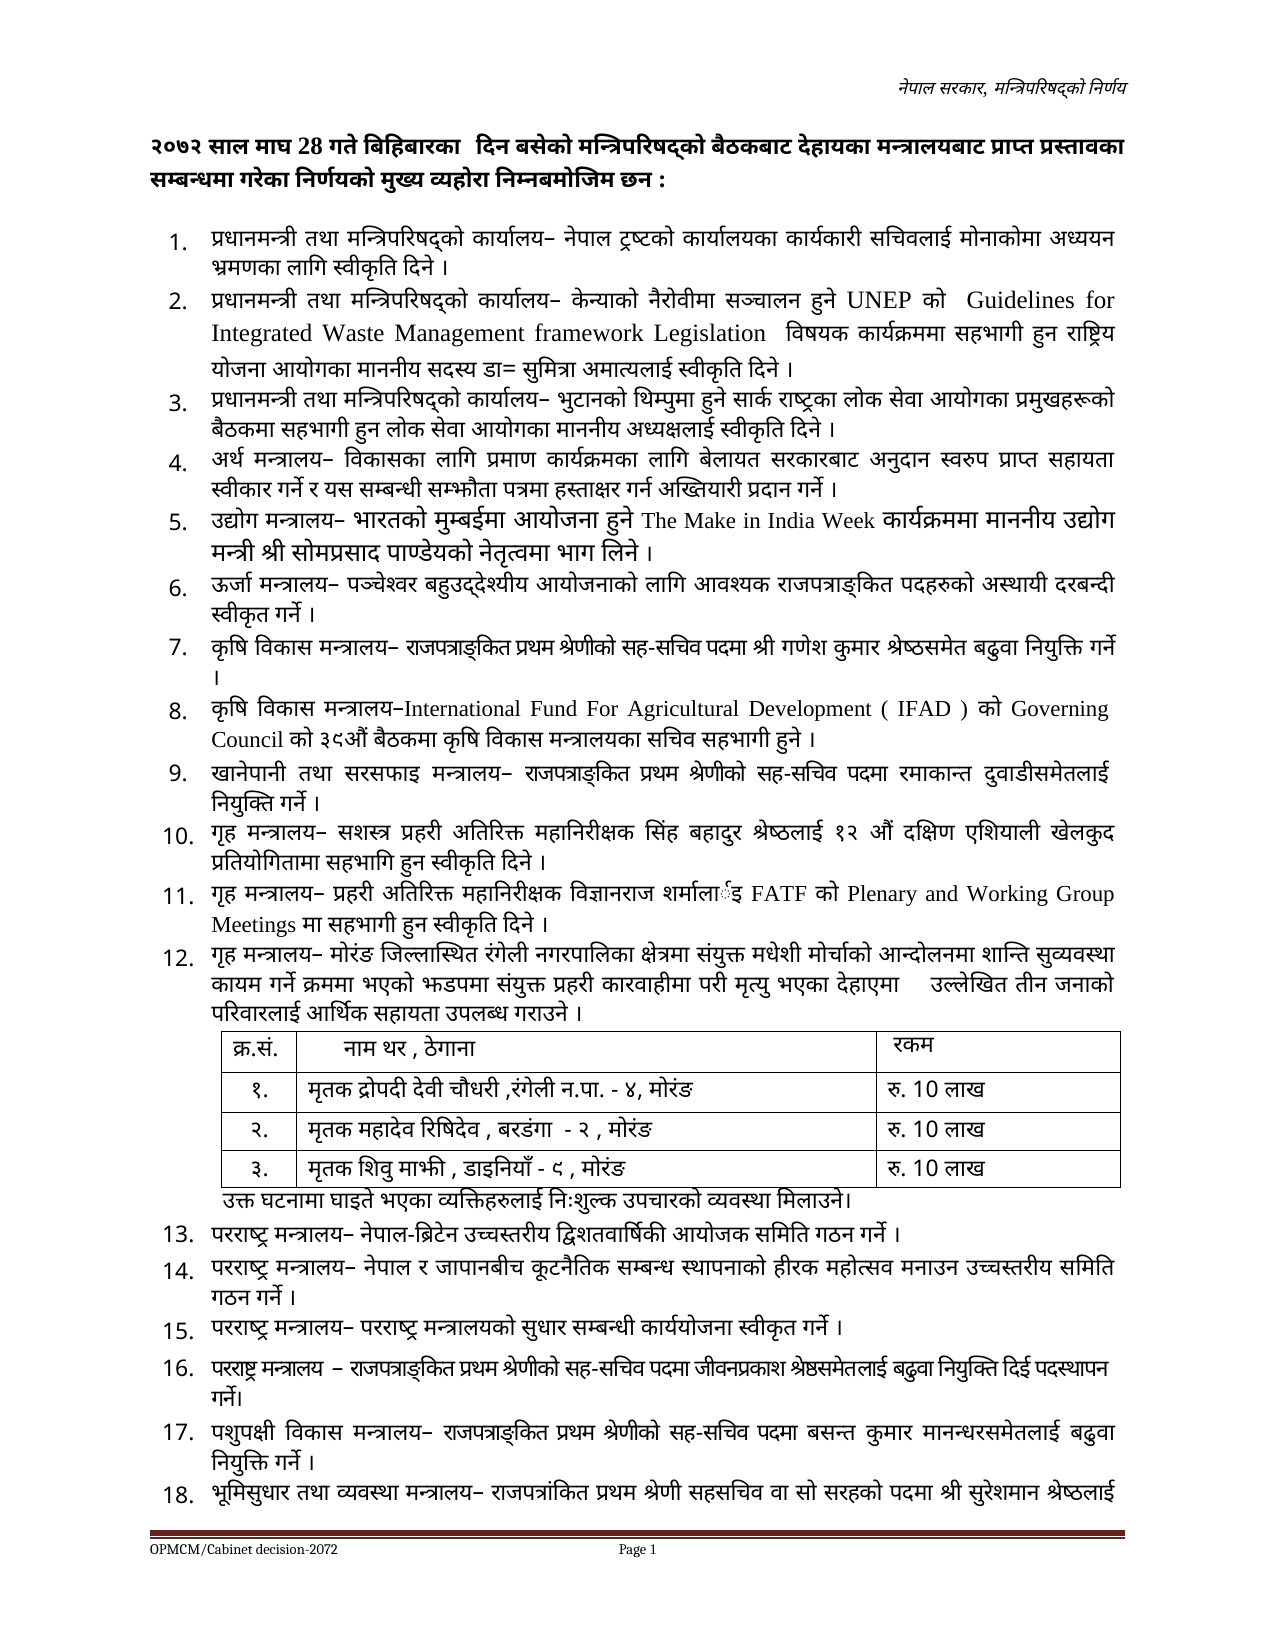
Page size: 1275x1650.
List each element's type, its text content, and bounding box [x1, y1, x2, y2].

table_cell कृषि विकास मन्त्रालय– राजपत्राङ्कित प्रथम श्रेणीको सह-सचिव पदमा श्री गणेश कुमार श्रेष्ठसमेत बढुवा नियुक्ति गर्ने । [199, 631, 1120, 695]
table_cell प्रधानमन्त्री तथा मन्त्रिपरिषद्‍को कार्यालय– भुटानको थिम्पुमा हुने सार्क राष्ट्रका लोक सेवा आयोगका प्रमुखहरूको बैठकमा सहभागी हुन लोक सेवा आयोगका माननीय अध्यक्षलाई स्वीकृति दिने । [199, 387, 1120, 447]
table_cell परराष्ट्र मन्त्रालय– नेपाल-ब्रिटेन उच्चस्तरीय द्विशतवार्षिकी आयोजक समिति गठन गर्ने । [199, 1218, 1120, 1255]
table_cell पशुपक्षी विकास मन्त्रालय– राजपत्राङ्कित प्रथम श्रेणीको सह-सचिव पदमा बसन्त कुमार मानन्धरसमेतलाई बढुवा नियुक्ति गर्ने । [199, 1416, 1120, 1479]
table_cell [155, 942, 199, 1218]
text २०७२ साल माघ 28 गते बिहिबारका दिन बसेको मन्त्रिपरिषद्को बैठकबाट देहायका मन्त्रालयबाट प्राप्त प्रस्तावका सम्बन्धमा गरेका निर्णयको मुख्य व्यहोरा निम्नबमोजिम छन : [150, 131, 1125, 197]
table_cell [155, 1352, 199, 1416]
table_cell परराष्ट्र मन्त्रालय – राजपत्राङ्कित प्रथम श्रेणीको सह-सचिव पदमा जीवनप्रकाश श्रेष्ठसमेतलाई बढुवा नियुक्ति दिई पदस्थापन गर्ने। [199, 1352, 1120, 1416]
table_cell [155, 1416, 199, 1479]
table_cell [155, 447, 199, 506]
table_cell [155, 1218, 199, 1255]
table_cell कृषि विकास मन्त्रालय–International Fund For Agricultural Development ( IFAD ) को Governing Council को ३९औं बैठकमा कृषि विकास मन्त्रालयका सचिव सहभागी हुने । [199, 695, 1120, 757]
table_cell [155, 695, 199, 757]
table_cell परराष्ट्र मन्त्रालय– परराष्ट्र मन्त्रालयको सुधार सम्बन्धी कार्ययोजना स्वीकृत गर्ने । [199, 1315, 1120, 1352]
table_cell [199, 1480, 1120, 1517]
table_cell परराष्ट्र मन्त्रालय– नेपाल र जापानबीच कूटनैतिक सम्बन्ध स्थापनाको हीरक महोत्सव मनाउन उच्चस्तरीय समिति गठन गर्ने । [199, 1255, 1120, 1315]
table_cell अर्थ मन्त्रालय– विकासका लागि प्रमाण कार्यक्रमका लागि बेलायत सरकारबाट अनुदान स्वरुप प्राप्त सहायता स्वीकार गर्ने र यस सम्बन्धी सम्झौता पत्रमा हस्ताक्षर गर्न अख्तियारी प्रदान गर्ने । [199, 447, 1120, 506]
table_cell [155, 880, 199, 942]
table_cell गृह मन्त्रालय– प्रहरी अतिरिक्त महानिरीक्षक विज्ञानराज शर्मालार्इ FATF को Plenary and Working Group Meetings मा सहभागी हुन स्वीकृति दिने । [199, 880, 1120, 942]
table_cell [155, 387, 199, 447]
table_header प्रधानमन्त्री तथा मन्त्रिपरिषद्‍को कार्यालय– नेपाल ट्रष्टको कार्यालयका कार्यकारी सचिवलाई मोनाकोमा अध्ययन भ्रमणका लागि स्वीकृति दिने । [199, 225, 1120, 285]
table_cell [155, 757, 199, 820]
table_cell [155, 572, 199, 631]
table_cell [155, 1480, 199, 1517]
table_cell गृह मन्त्रालय– सशस्त्र प्रहरी अतिरिक्त महानिरीक्षक सिंह बहादुर श्रेष्ठलाई १२ औं दक्षिण एशियाली खेलकुद प्रतियोगितामा सहभागि हुन स्वीकृति दिने । [199, 820, 1120, 880]
table_cell उद्योग मन्त्रालय– भारतको मुम्बईमा आयोजना हुने The Make in India Week कार्यक्रममा माननीय उद्योग मन्त्री श्री सोमप्रसाद पाण्डेयको नेतृत्वमा भाग लिने । [199, 506, 1120, 572]
table_cell खानेपानी तथा सरसफाइ मन्त्रालय– राजपत्राङ्कित प्रथम श्रेणीको सह-सचिव पदमा रमाकान्त दुवाडीसमेतलाई नियुक्ति गर्ने । [199, 757, 1120, 820]
table_cell [155, 820, 199, 880]
table_cell [155, 1255, 199, 1315]
table_cell प्रधानमन्त्री तथा मन्त्रिपरिषद्‍को कार्यालय– केन्याको नैरोवीमा सञ्चालन हुने UNEP को Guidelines for Integrated Waste Management framework Legislation विषयक कार्यक्रममा सहभागी हुन राष्ट्रिय योजना आयोगका माननीय सदस्य डा= सुमित्रा अमात्यलाई स्वीकृति दिने । [199, 285, 1120, 387]
table_cell [155, 506, 199, 572]
table_cell गृह मन्त्रालय– मोरंङ जिल्लास्थित रंगेली नगरपालिका क्षेत्रमा संयुक्त मधेशी मोर्चाको आन्दोलनमा शान्ति सुव्यवस्था कायम गर्ने क्रममा भएको झडपमा संयुक्त प्रहरी कारवाहीमा परी मृत्यु भएका देहाएमा उल्लेखित तीन जनाको परिवारलाई आर्थिक सहायता उपलब्ध गराउने । उक्त घटनामा घाइते भएका व्यक्तिहरुलाई निःशुल्क उपचारको व्यवस्था मिलाउने। [199, 942, 1120, 1218]
table_cell [155, 1315, 199, 1352]
table_header [155, 225, 199, 285]
table_cell [155, 631, 199, 695]
table_cell ऊर्जा मन्त्रालय– पञ्चेश्वर बहुउद्देश्यीय आयोजनाको लागि आवश्यक राजपत्राङ्कित पदहरुको अस्थायी दरबन्दी स्वीकृत गर्ने । [199, 572, 1120, 631]
table_cell [155, 285, 199, 387]
